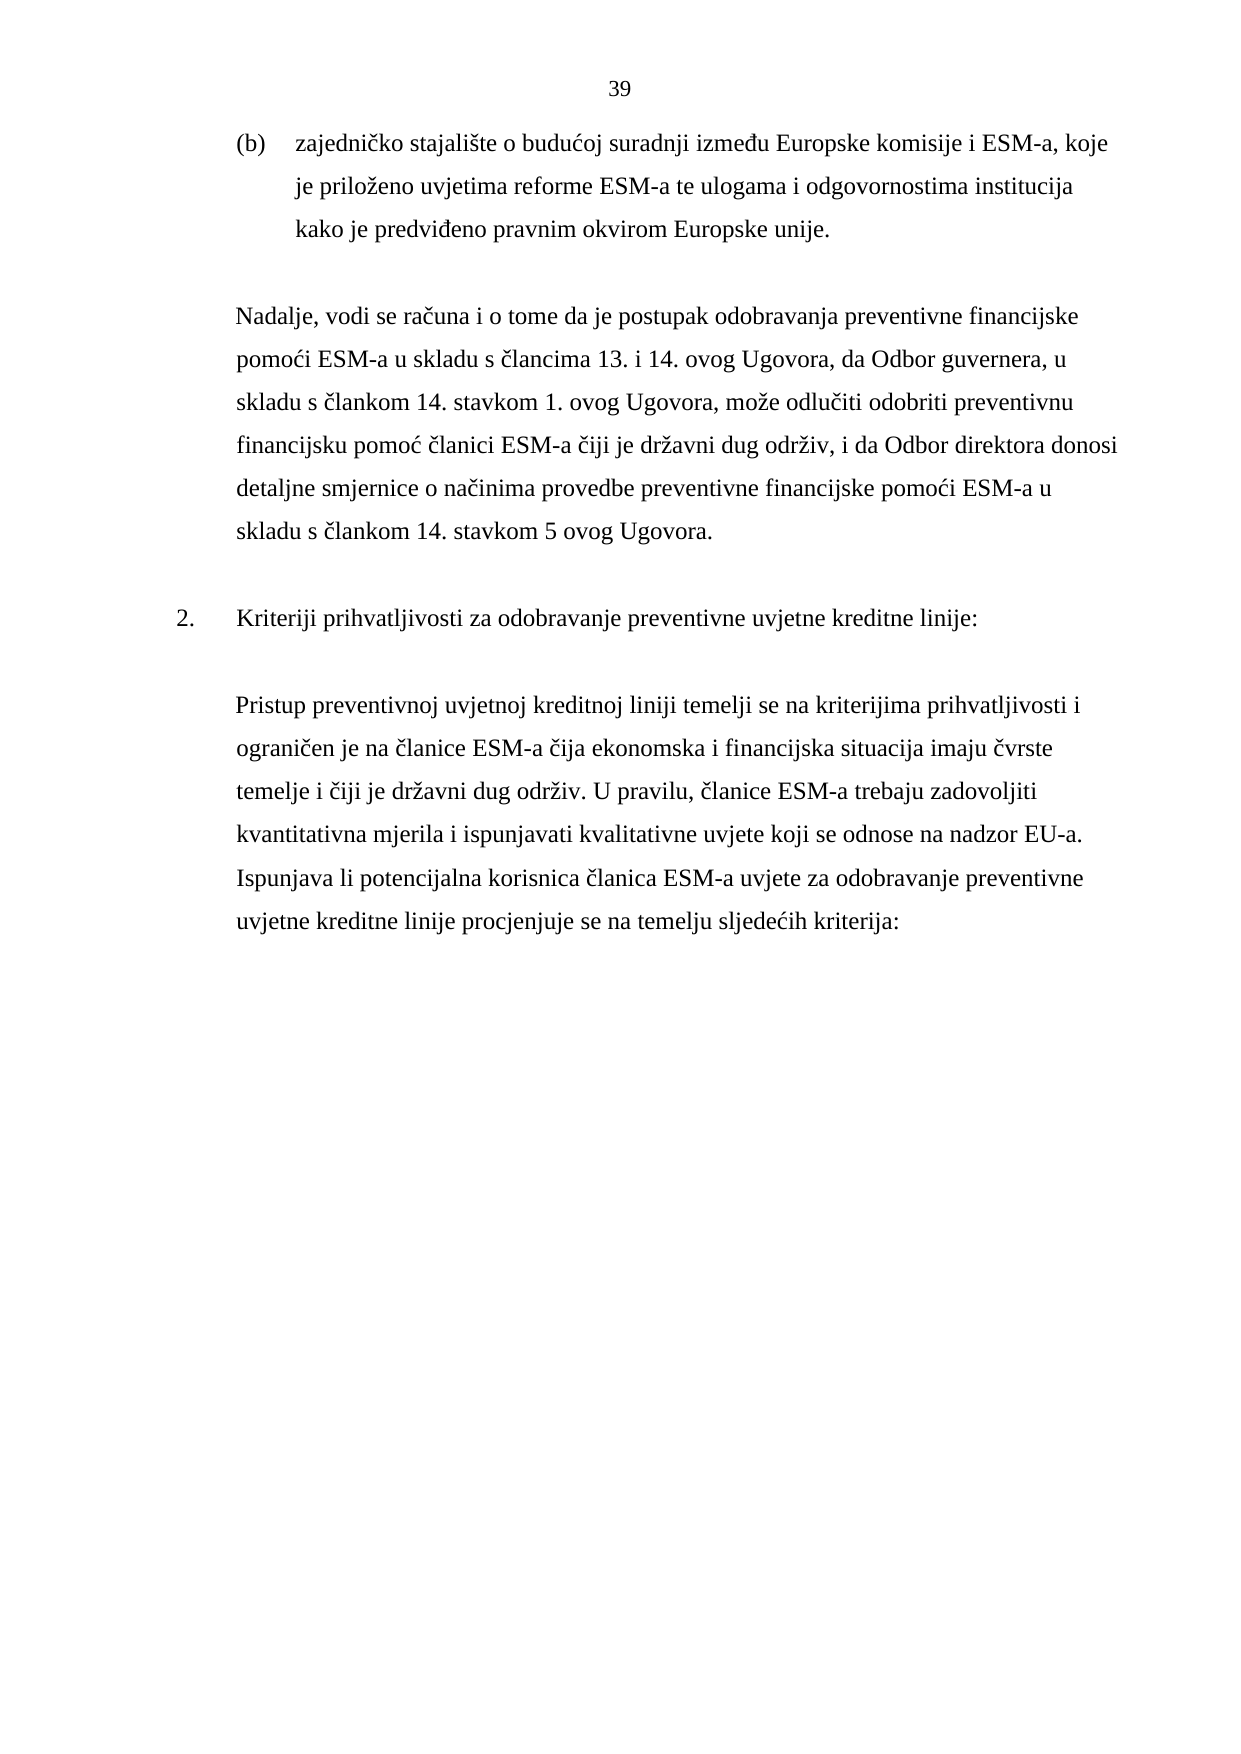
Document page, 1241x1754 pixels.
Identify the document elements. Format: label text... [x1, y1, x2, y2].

text (b) zajedničko stajalište o budućoj suradnji između Europske komisije i ESM-a, koje je priloženo uvjetima reforme ESM-a te ulogama i odgovornostima institucija kako je predviđeno pravnim okvirom Europske unije. [236, 128, 1121, 243]
text Pristup preventivnoj uvjetnoj kreditnoj liniji temelji se na kriterijima prihvatljivosti i ograničen je na članice ESM-a čija ekonomska i financijska situacija imaju čvrste temelje i čiji je državni dug održiv. U pravilu, članice ESM-a trebaju zadovoljiti kvantitativna mjerila i ispunjavati kvalitativne uvjete koji se odnose na nadzor EU-a. Ispunjava li potencijalna korisnica članica ESM-a uvjete za odobravanje preventivne uvjetne kreditne linije procjenjuje se na temelju sljedećih kriterija: [235, 690, 1121, 934]
text 2. Kriteriji prihvatljivosti za odobravanje preventivne uvjetne kreditne linije: [176, 603, 1121, 632]
text Nadalje, vodi se računa i o tome da je postupak odobravanja preventivne financijske pomoći ESM-a u skladu s člancima 13. i 14. ovog Ugovora, da Odbor guvernera, u skladu s člankom 14. stavkom 1. ovog Ugovora, može odlučiti odobriti preventivnu financijsku pomoć članici ESM-a čiji je državni dug održiv, i da Odbor direktora donosi detaljne smjernice o načinima provedbe preventivne financijske pomoći ESM-a u skladu s člankom 14. stavkom 5 ovog Ugovora. [235, 301, 1121, 545]
